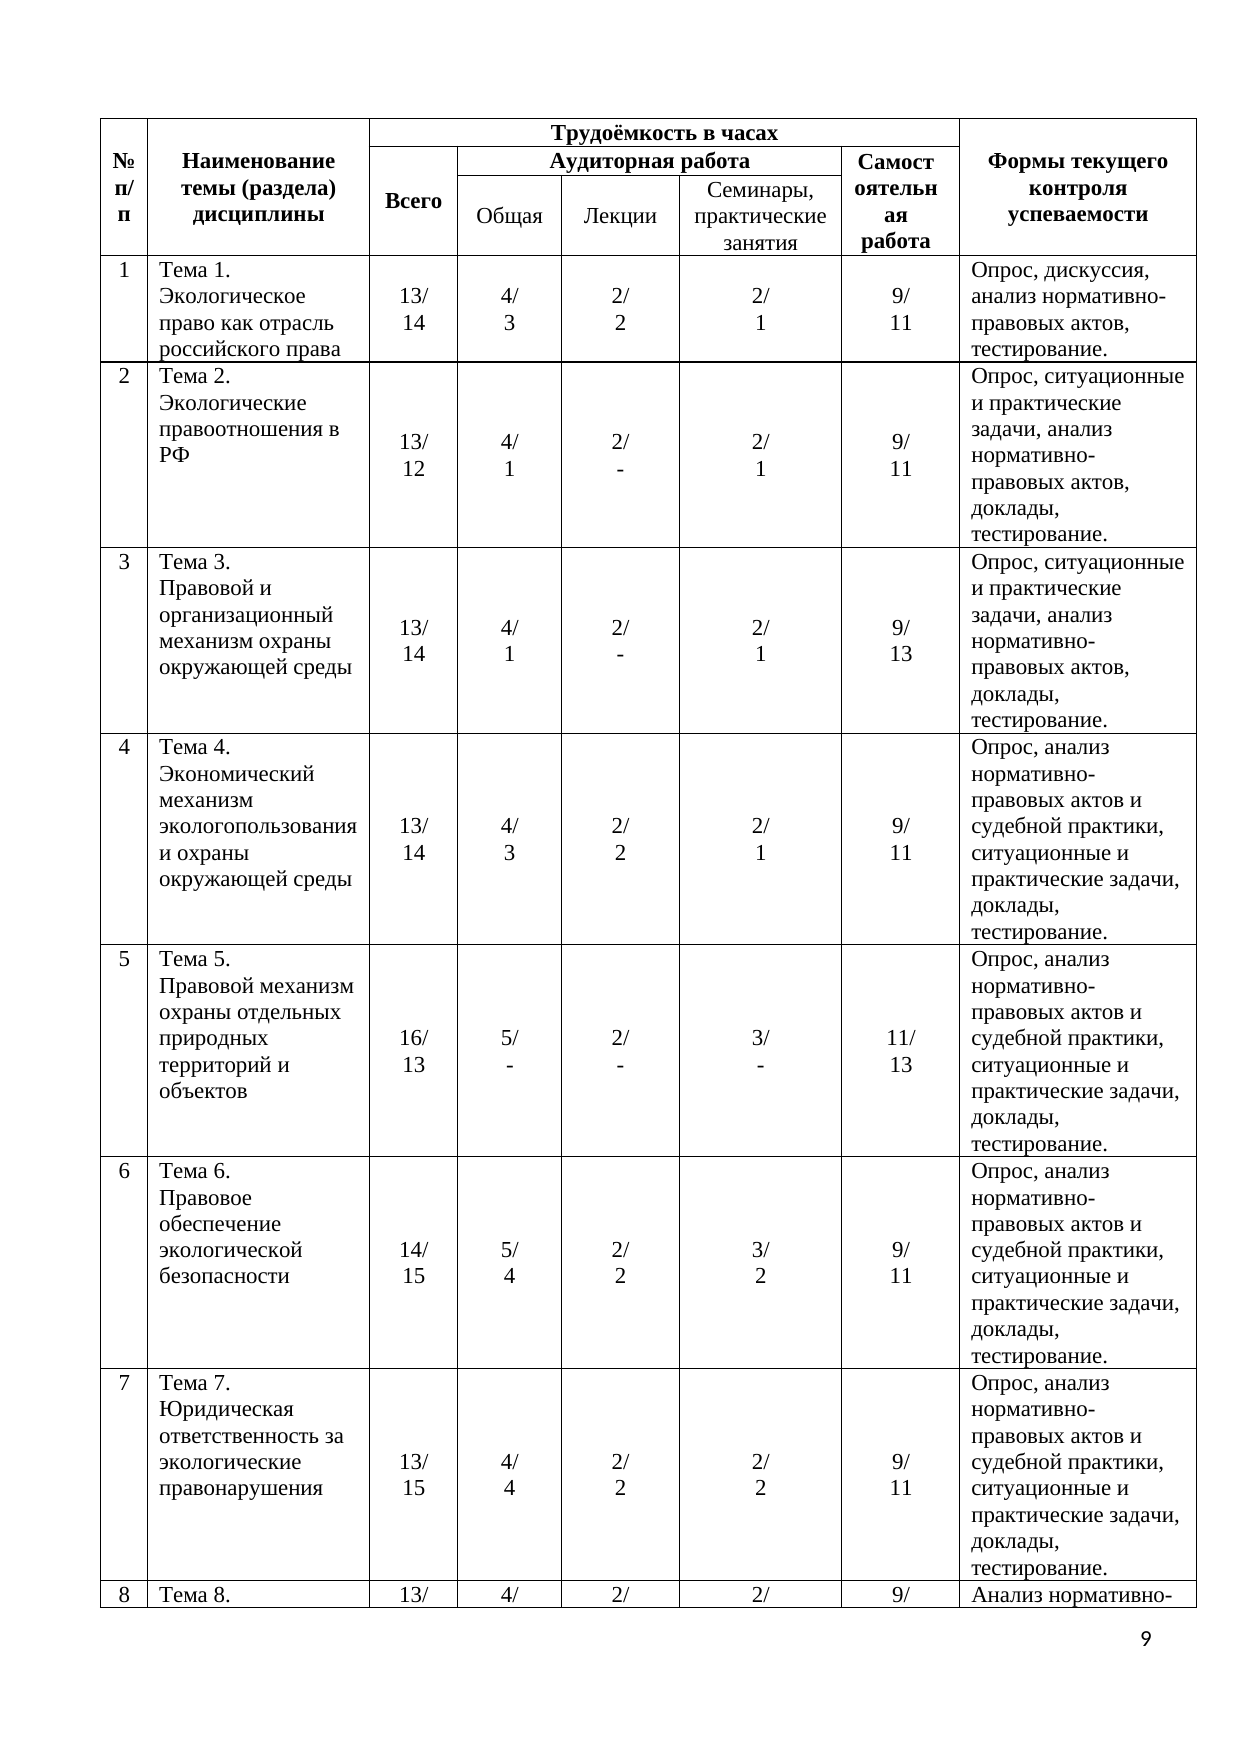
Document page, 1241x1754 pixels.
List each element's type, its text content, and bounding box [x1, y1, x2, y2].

table_cell 5/ - [458, 945, 561, 1156]
table_header Наименование темы (раздела) дисциплины [148, 119, 369, 255]
table_cell Опрос, ситуационные и практические задачи, анализ нормативно-правовых актов, доклады, тестирование. [960, 548, 1196, 732]
table_cell 14/ 15 [370, 1157, 457, 1368]
table_cell 2/ - [562, 1581, 679, 1607]
table_cell 8 [101, 1581, 147, 1607]
table_cell Опрос, анализ нормативно-правовых актов и судебной практики, ситуационные и практические задачи, доклады, тестирование. [960, 945, 1196, 1156]
table_cell Тема 4. Экономический механизм экологопользования и охраны окружающей среды [148, 734, 369, 944]
table_cell 4/ 4 [458, 1369, 561, 1580]
table_cell 7 [101, 1369, 147, 1580]
table_cell 4 [101, 734, 147, 944]
table_cell 9/ 13 [842, 548, 959, 732]
table_cell 13/ 12 [370, 363, 457, 547]
table_cell 2/ 1 [680, 548, 841, 732]
table_cell Тема 5. Правовой механизм охраны отдельных природных территорий и объектов [148, 945, 369, 1156]
table_cell 9/ 11 [842, 1369, 959, 1580]
table_cell 4/ 3 [458, 256, 561, 361]
table_cell Самостоятельная работа [842, 147, 959, 255]
table_cell 3/ - [680, 945, 841, 1156]
table_cell Опрос, дискуссия, анализ нормативно-правовых актов, тестирование. [960, 256, 1196, 361]
table_cell Тема 2. Экологические правоотношения в РФ [148, 363, 369, 547]
table_cell 2/ 2 [680, 1369, 841, 1580]
table_cell 5/ 4 [458, 1157, 561, 1368]
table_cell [148, 1581, 369, 1607]
table_cell 13/ 11 [370, 1581, 457, 1607]
table_cell 3 [101, 548, 147, 732]
table_cell 1 [101, 256, 147, 361]
table_cell Тема 3. Правовой и организационный механизм охраны окружающей среды [148, 548, 369, 732]
table_cell 13/ 14 [370, 548, 457, 732]
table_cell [960, 1581, 1196, 1607]
table_cell 9/ 11 [842, 363, 959, 547]
table_cell Опрос, анализ нормативно-правовых актов и судебной практики, ситуационные и практические задачи, доклады, тестирование. [960, 1157, 1196, 1368]
table_cell 2/ 2 [562, 1369, 679, 1580]
table_cell 2/ 2 [562, 734, 679, 944]
table_cell 13/ 15 [370, 1369, 457, 1580]
table_cell 2/ 2 [562, 1157, 679, 1368]
table_cell Общая [458, 176, 561, 255]
table_cell Опрос, анализ нормативно-правовых актов и судебной практики, ситуационные и практические задачи, доклады, тестирование. [960, 734, 1196, 944]
table_cell Всего [370, 147, 457, 255]
table_cell Лекции [562, 176, 679, 255]
table_cell Тема 6. Правовое обеспечение экологической безопасности [148, 1157, 369, 1368]
table_cell Семинары, практические занятия [680, 176, 841, 255]
table_cell 4/ - [458, 1581, 561, 1607]
table_cell 9/ 11 [842, 734, 959, 944]
table_cell 2/ 1 [680, 256, 841, 361]
table_cell 9/ 11 [842, 256, 959, 361]
table_cell 4/ 1 [458, 363, 561, 547]
table_cell 16/ 13 [370, 945, 457, 1156]
table_cell 2/ 2 [562, 256, 679, 361]
table_cell 6 [101, 1157, 147, 1368]
table_cell Тема 7. Юридическая ответственность за экологические правонарушения [148, 1369, 369, 1580]
table_cell Опрос, ситуационные и практические задачи, анализ нормативно-правовых актов, доклады, тестирование. [960, 363, 1196, 547]
table_cell 9/ 11 [842, 1157, 959, 1368]
table_cell 13/ 14 [370, 734, 457, 944]
table_cell 3/ 2 [680, 1157, 841, 1368]
table_cell 2/ - [562, 548, 679, 732]
table_header Формы текущего контроля успеваемости [960, 119, 1196, 255]
table_cell 2/ 1 [680, 734, 841, 944]
table_cell 11/ 13 [842, 945, 959, 1156]
table_cell Аудиторная работа [458, 147, 841, 175]
table_cell 13/ 14 [370, 256, 457, 361]
table_cell 2 [101, 363, 147, 547]
table_cell 9/ 11 [842, 1581, 959, 1607]
table_header Трудоёмкость в часах [370, 119, 959, 146]
table_cell Тема 1. Экологическое право как отрасль российского права [148, 256, 369, 361]
table_cell 2/ - [680, 1581, 841, 1607]
table_cell 4/ 1 [458, 548, 561, 732]
table_header № п/п [101, 119, 147, 255]
table_cell 5 [101, 945, 147, 1156]
table_cell 2/ - [562, 363, 679, 547]
table_cell 2/ - [562, 945, 679, 1156]
table_cell 2/ 1 [680, 363, 841, 547]
table_cell Опрос, анализ нормативно-правовых актов и судебной практики, ситуационные и практические задачи, доклады, тестирование. [960, 1369, 1196, 1580]
table_cell 4/ 3 [458, 734, 561, 944]
